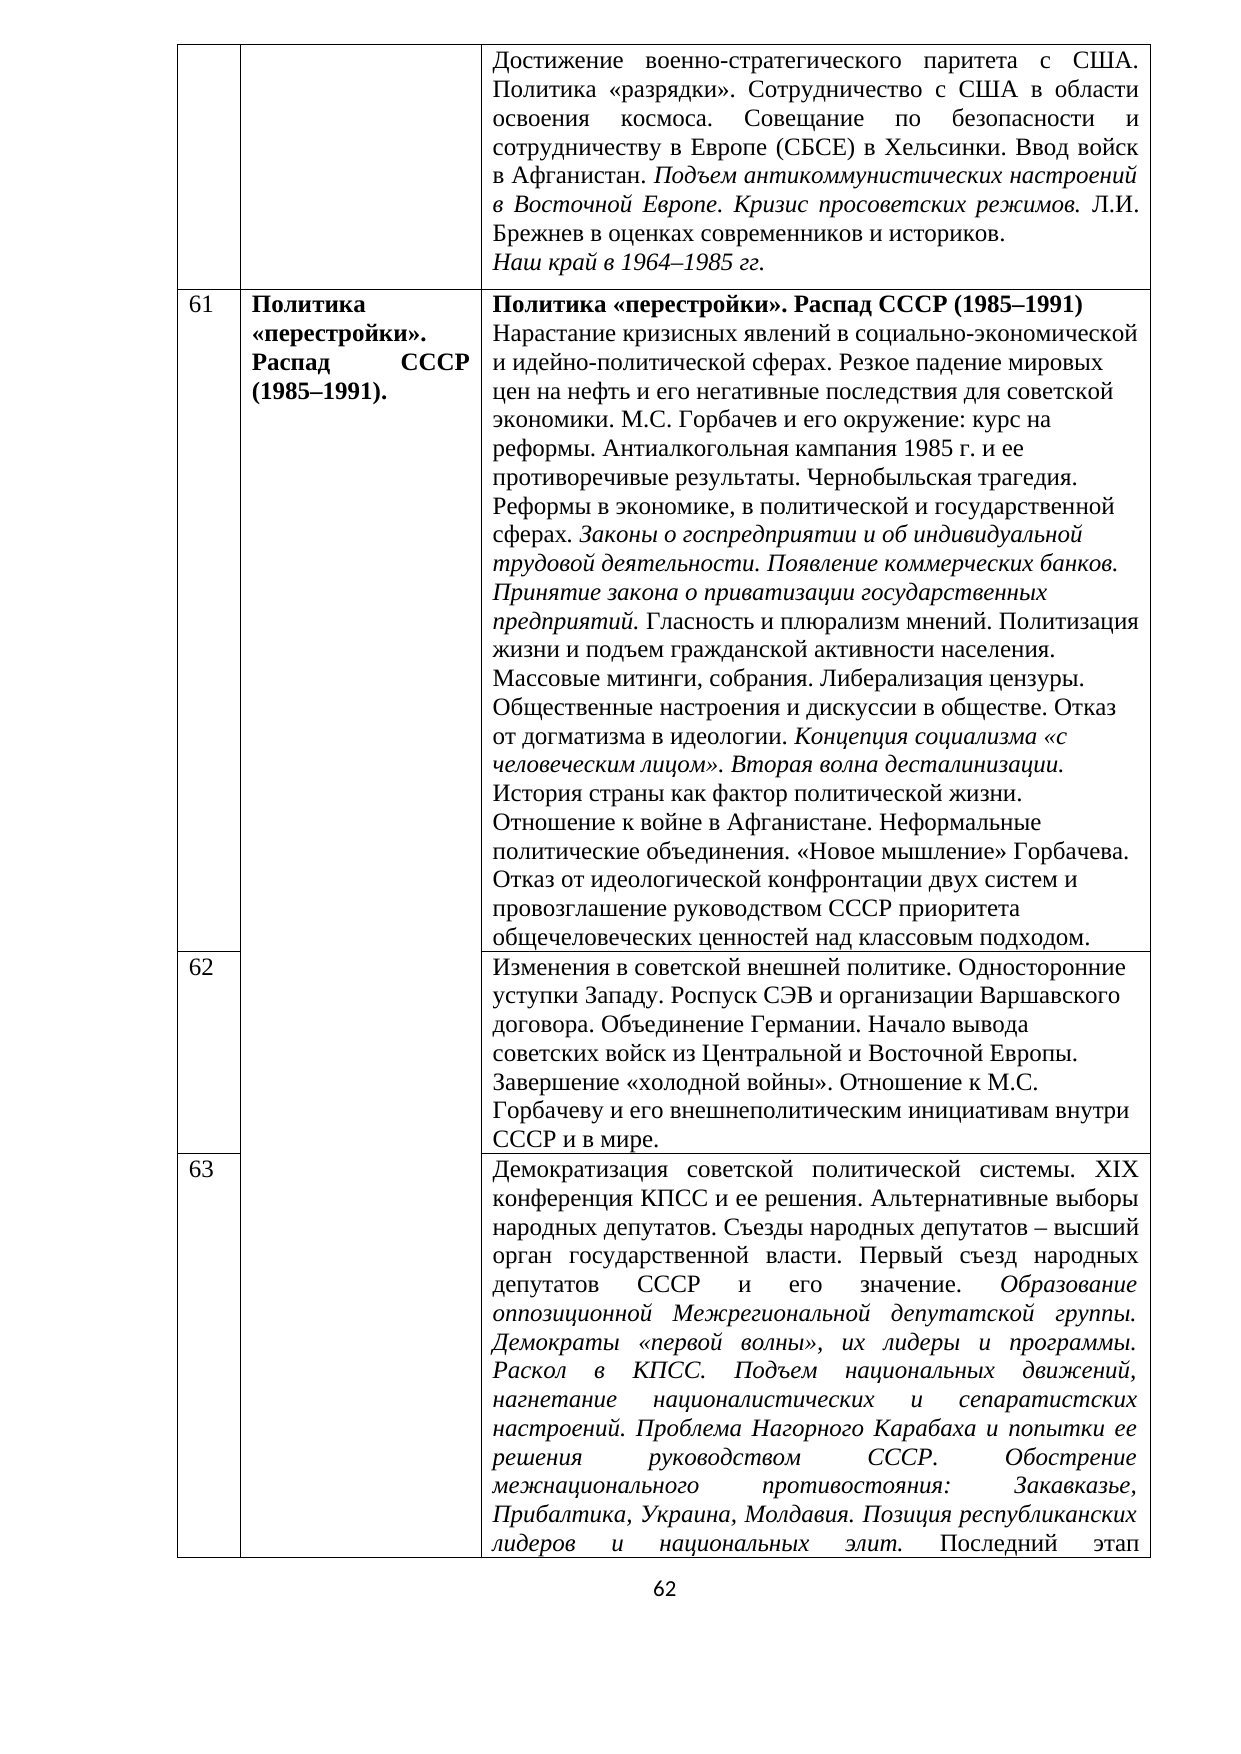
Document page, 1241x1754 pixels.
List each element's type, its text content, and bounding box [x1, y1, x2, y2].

table_cell Политика «перестройки». Распад СССР (1985–1991) Нарастание кризисных явлений в социально-экономической и идейно-политической сферах. Резкое падение мировых цен на нефть и его негативные последствия для советской экономики. М.С. Горбачев и его окружение: курс на реформы. Антиалкогольная кампания 1985 г. и ее противоречивые результаты. Чернобыльская трагедия. Реформы в экономике, в политической и государственной сферах. Законы о госпредприятии и об индивидуальной трудовой деятельности. Появление коммерческих банков. Принятие закона о приватизации государственных предприятий. Гласность и плюрализм мнений. Политизация жизни и подъем гражданской активности населения. Массовые митинги, собрания. Либерализация цензуры. Общественные настроения и дискуссии в обществе. Отказ от догматизма в идеологии. Концепция социализма «с человеческим лицом». Вторая волна десталинизации. История страны как фактор политической жизни. Отношение к войне в Афганистане. Неформальные политические объединения. «Новое мышление» Горбачева. Отказ от идеологической конфронтации двух систем и провозглашение руководством СССР приоритета общечеловеческих ценностей над классовым подходом. [482, 290, 1150, 951]
table_cell 60 [178, 45, 240, 288]
table_cell Изменения в советской внешней политике. Односторонние уступки Западу. Роспуск СЭВ и организации Варшавского договора. Объединение Германии. Начало вывода советских войск из Центральной и Восточной Европы. Завершение «холодной войны». Отношение к М.С. Горбачеву и его внешнеполитическим инициативам внутри СССР и в мире. [482, 952, 1150, 1153]
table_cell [482, 1154, 1150, 1557]
table_cell 62 [178, 952, 240, 1153]
table_cell 63 [178, 1154, 240, 1557]
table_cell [482, 45, 1150, 288]
table_cell 61 [178, 290, 240, 951]
table_cell Политика «перестройки». Распад СССР (1985–1991). [241, 290, 481, 1557]
